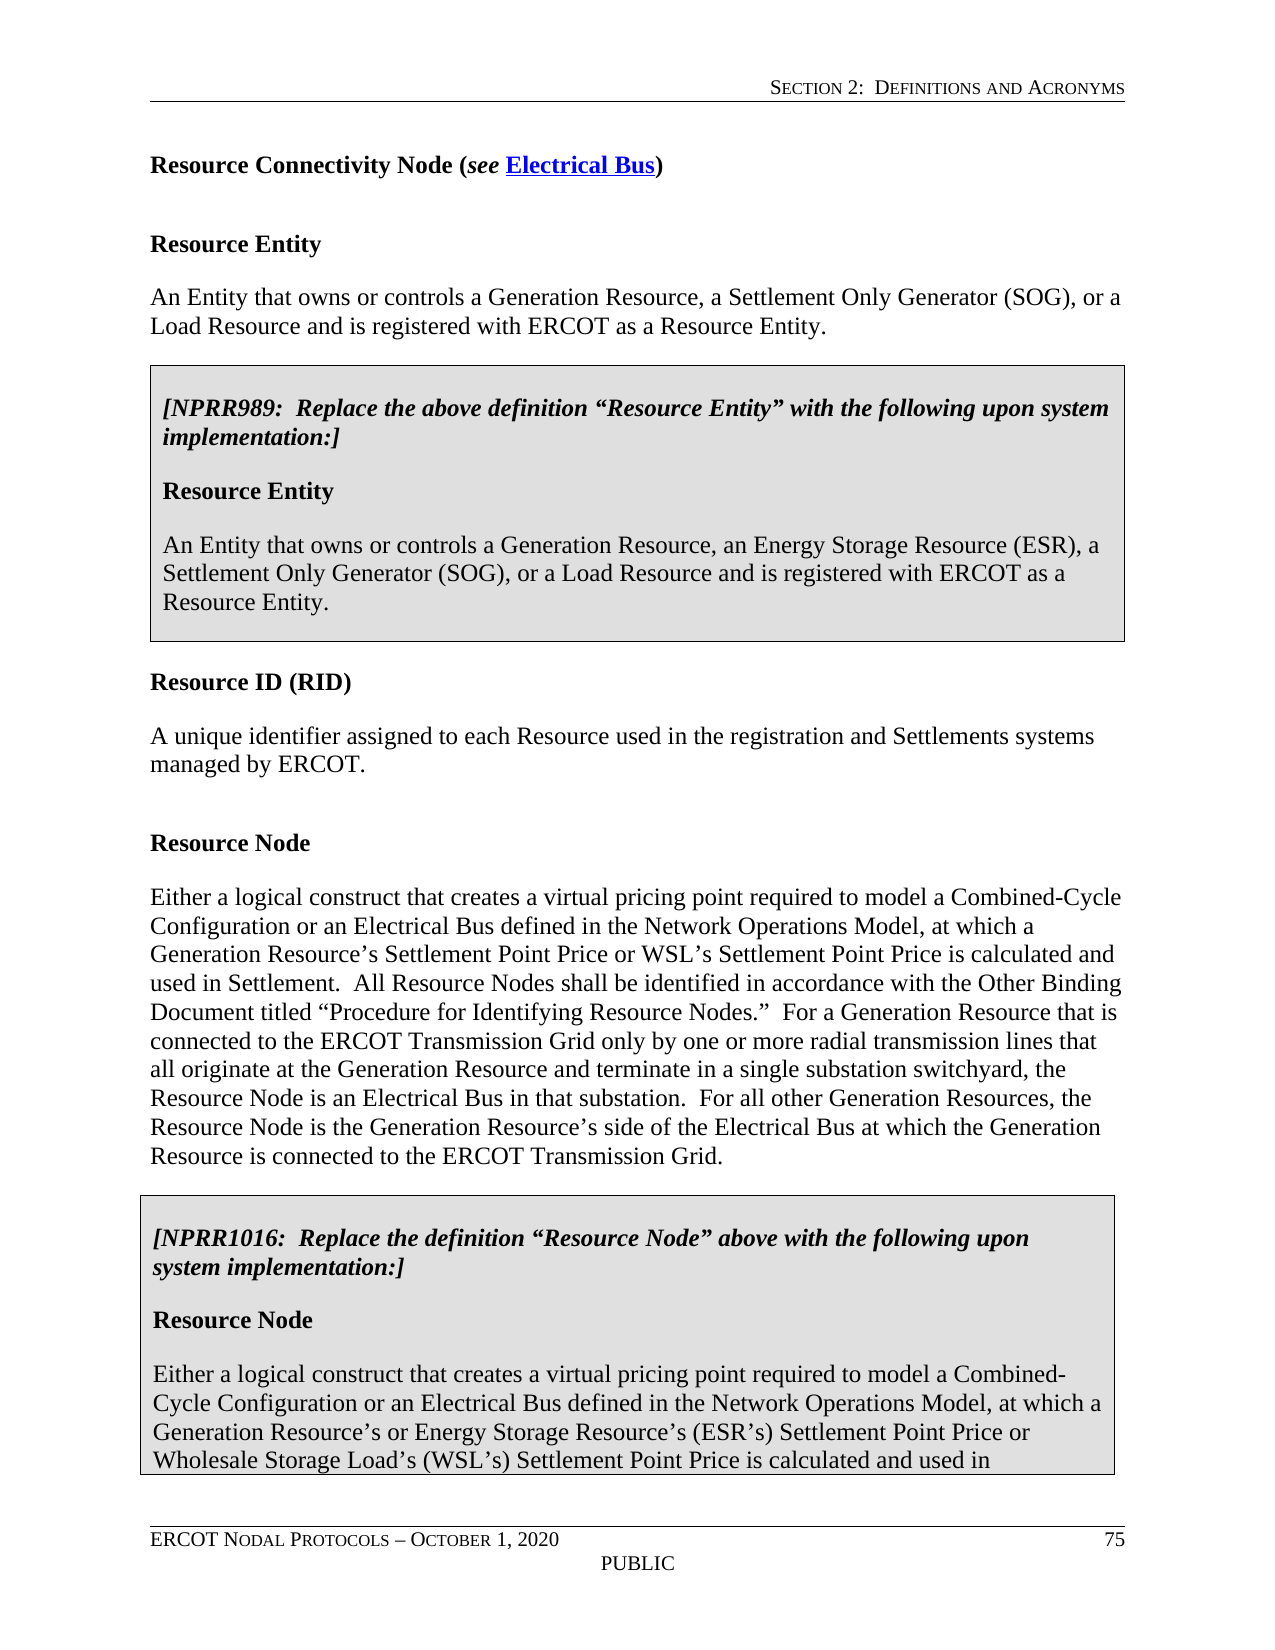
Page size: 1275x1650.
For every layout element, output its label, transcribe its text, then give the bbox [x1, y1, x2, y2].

text Resource ID (RID) [150, 667, 1125, 696]
text An Entity that owns or controls a Generation Resource, a Settlement Only Generator (SOG), or a Load Resource and is registered with ERCOT as a Resource Entity. [150, 282, 1125, 340]
text Either a logical construct that creates a virtual pricing point required to model a Combined-Cycle Configuration or an Electrical Bus defined in the Network Operations Model, at which a Generation Resource’s Settlement Point Price or WSL’s Settlement Point Price is calculated and used in Settlement. All Resource Nodes shall be identified in accordance with the Other Binding Document titled “Procedure for Identifying Resource Nodes.” For a Generation Resource that is connected to the ERCOT Transmission Grid only by one or more radial transmission lines that all originate at the Generation Resource and terminate in a single substation switchyard, the Resource Node is an Electrical Bus in that substation. For all other Generation Resources, the Resource Node is the Generation Resource’s side of the Electrical Bus at which the Generation Resource is connected to the ERCOT Transmission Grid. [150, 882, 1125, 1169]
text Resource Connectivity Node (see Electrical Bus) [150, 150, 1125, 179]
text A unique identifier assigned to each Resource used in the registration and Settlements systems managed by ERCOT. [150, 721, 1125, 778]
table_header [141, 1196, 1114, 1474]
text Resource Node [150, 828, 1125, 857]
table_header [NPRR989: Replace the above definition “Resource Entity” with the following upon system implementation:] Resource Entity An Entity that owns or controls a Generation Resource, an Energy Storage Resource (ESR), a Settlement Only Generator (SOG), or a Load Resource and is registered with ERCOT as a Resource Entity. [151, 366, 1124, 641]
text Resource Entity [150, 229, 1125, 257]
